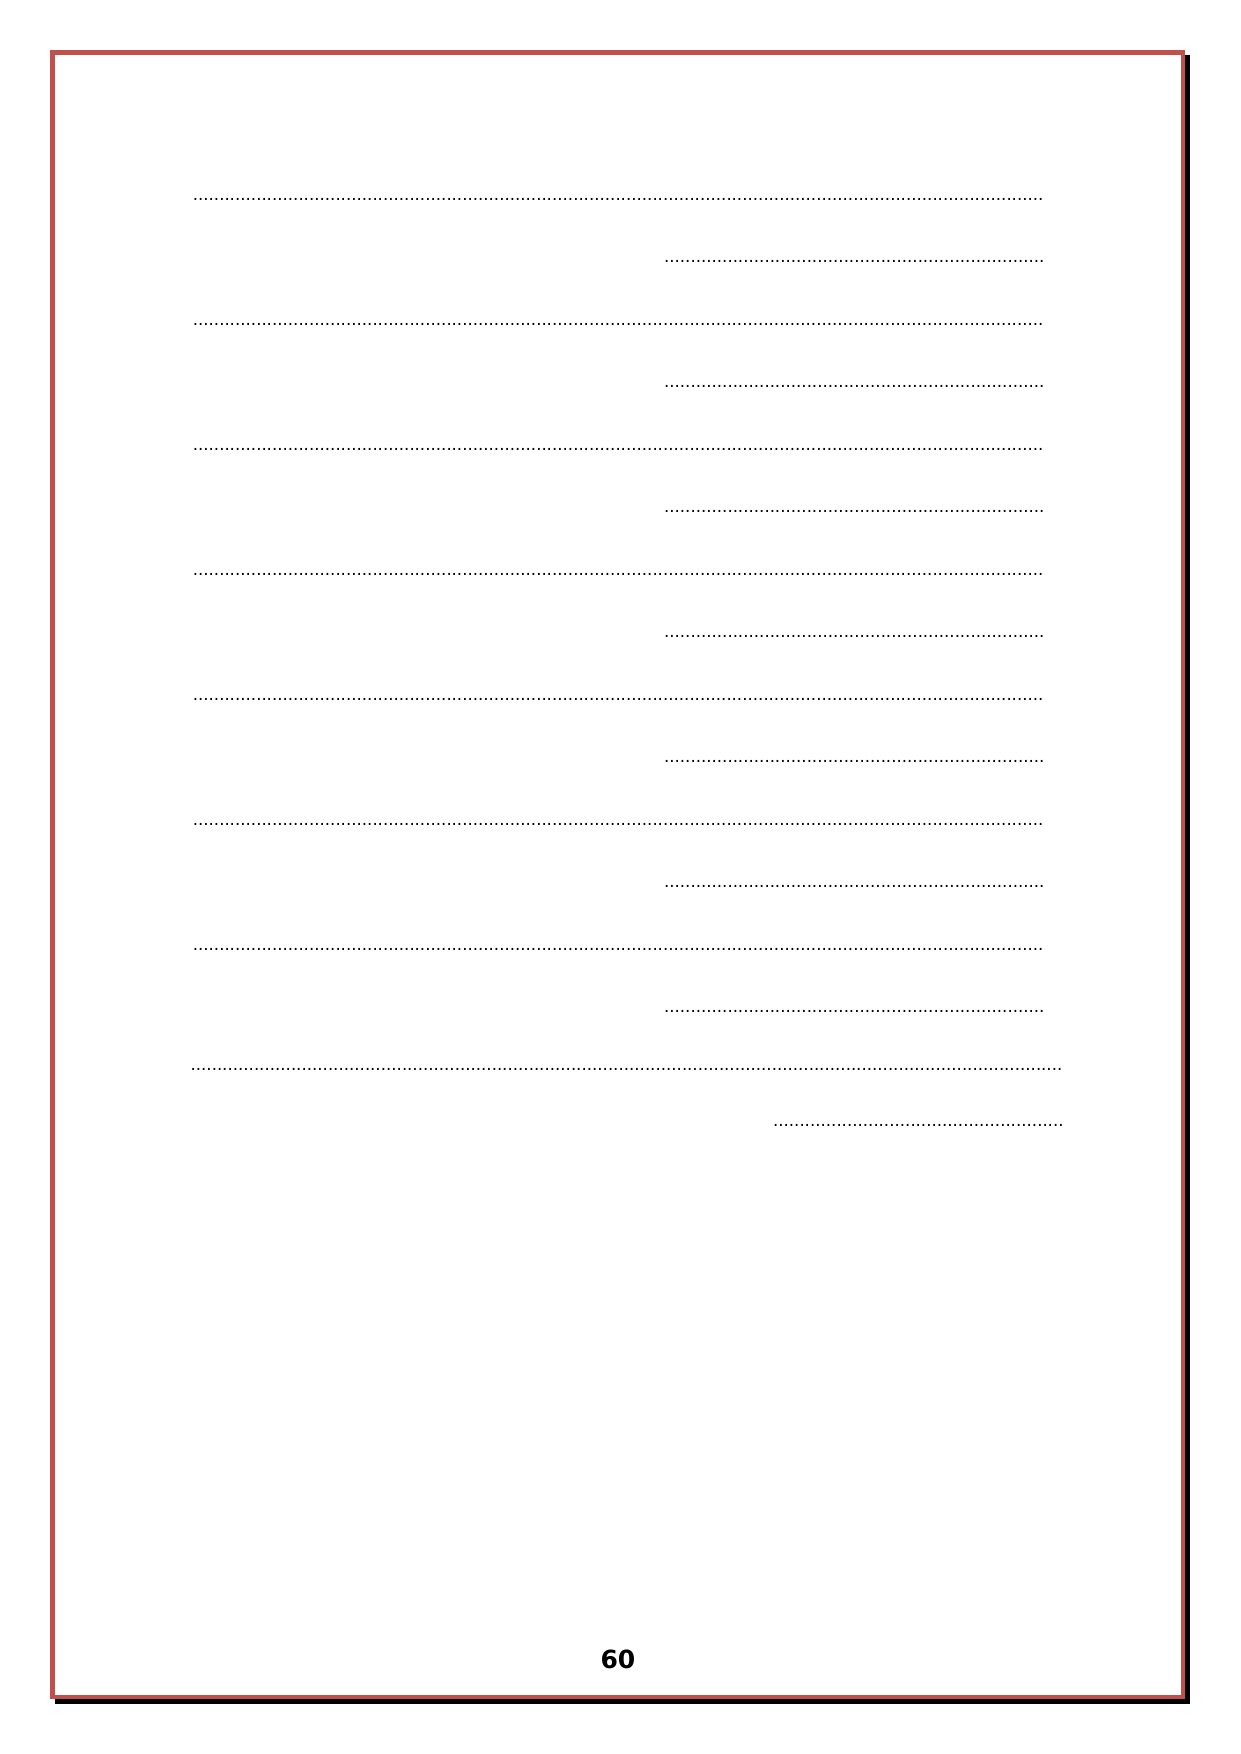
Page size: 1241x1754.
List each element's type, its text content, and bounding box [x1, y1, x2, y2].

text ............................................................................................................................................................................................................................ [187, 1025, 1064, 1137]
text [187, 150, 1045, 275]
